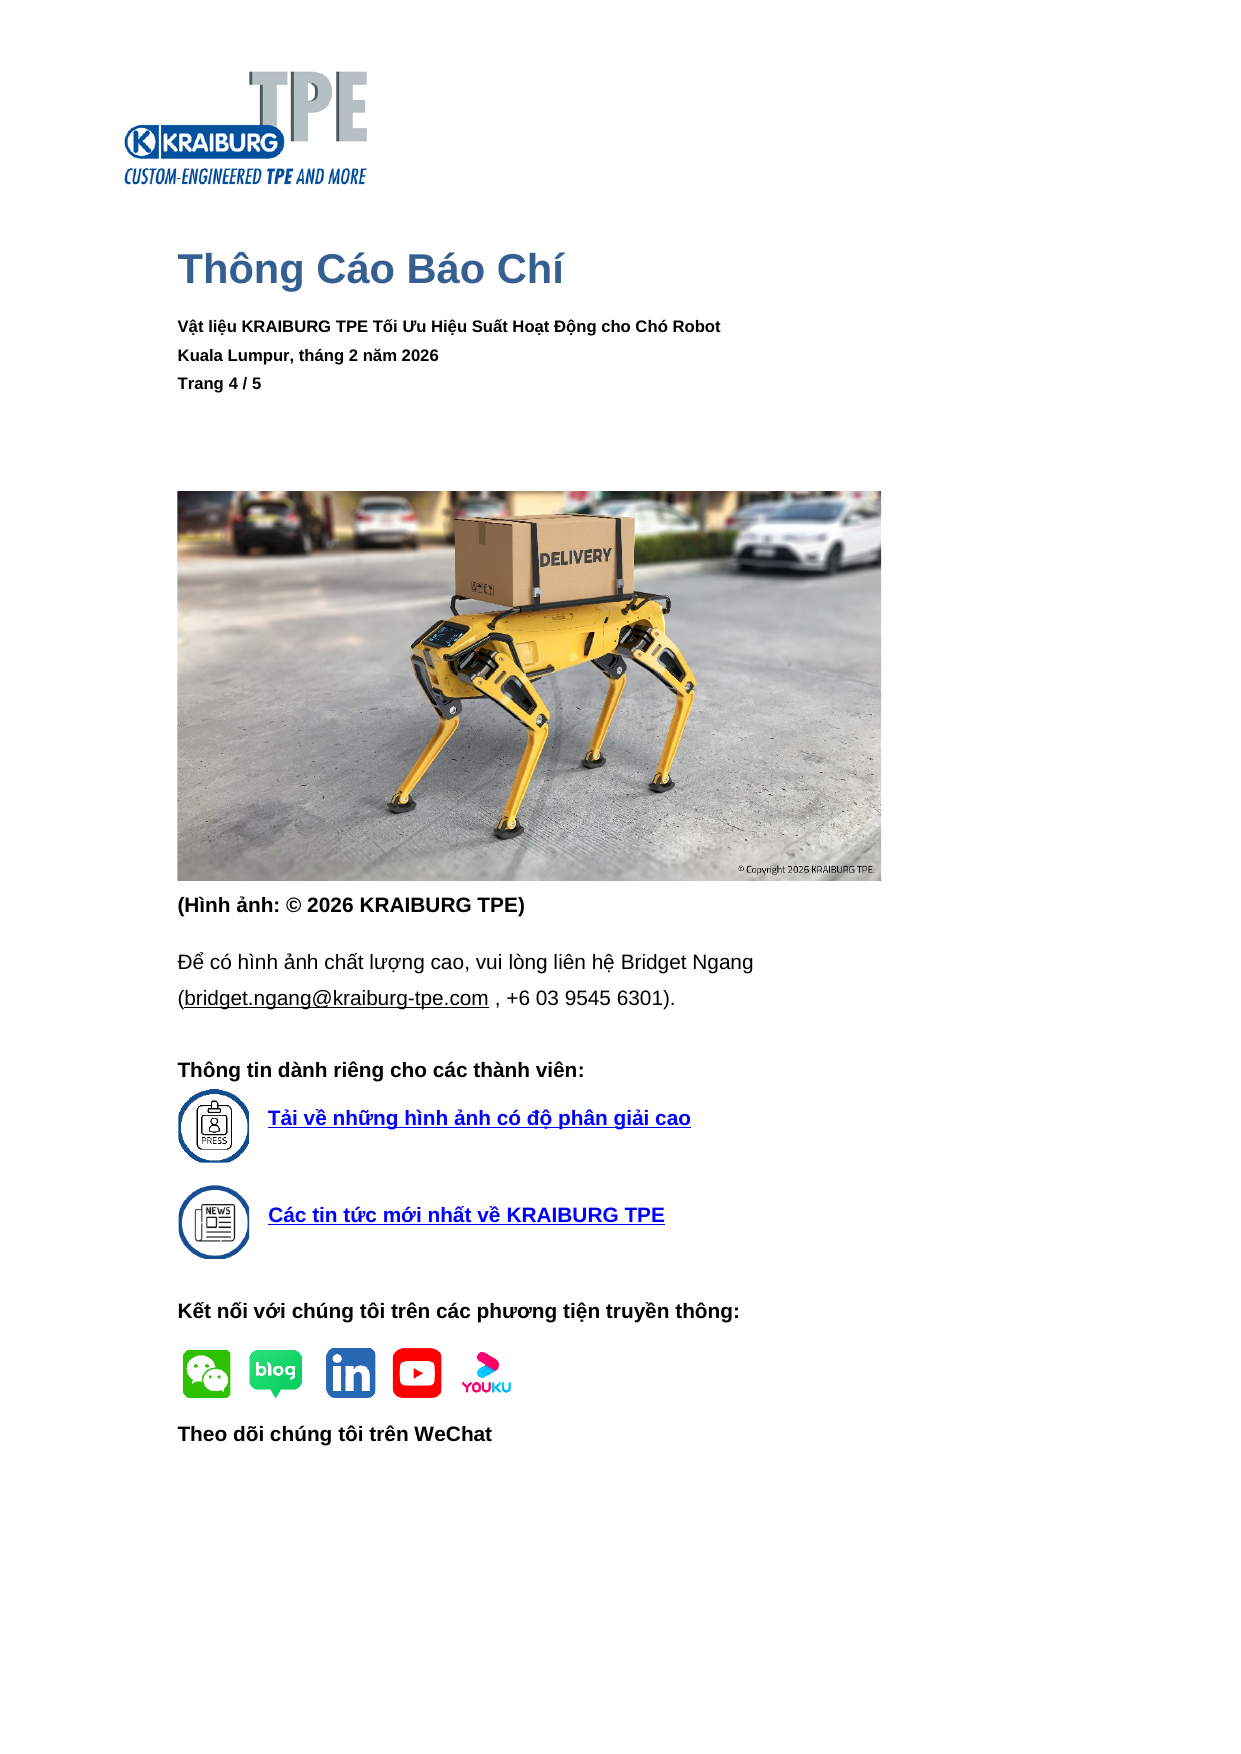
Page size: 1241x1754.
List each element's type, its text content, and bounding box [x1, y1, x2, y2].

picture [247, 1349, 303, 1398]
text Các tin tức mới nhất về KRAIBURG TPE [249, 1203, 886, 1227]
text Kết nối với chúng tôi trên các phương tiện truyền thông: [177, 1299, 886, 1323]
picture [326, 1348, 376, 1398]
text Tải về những hình ảnh có độ phân giải cao [249, 1106, 886, 1130]
picture [453, 1347, 519, 1398]
picture [183, 1350, 231, 1398]
picture [177, 491, 882, 881]
picture [177, 1185, 249, 1258]
text Theo dõi chúng tôi trên WeChat [177, 1422, 886, 1446]
picture [392, 1348, 442, 1398]
text Thông tin dành riêng cho các thành viên: [177, 1058, 886, 1082]
text Để có hình ảnh chất lượng cao, vui lòng liên hệ Bridget Ngang (bridget.ngang@kraiburg-tpe.com , +6 03 9545 6301). [177, 950, 886, 1010]
picture [176, 1089, 249, 1161]
picture [112, 55, 379, 200]
